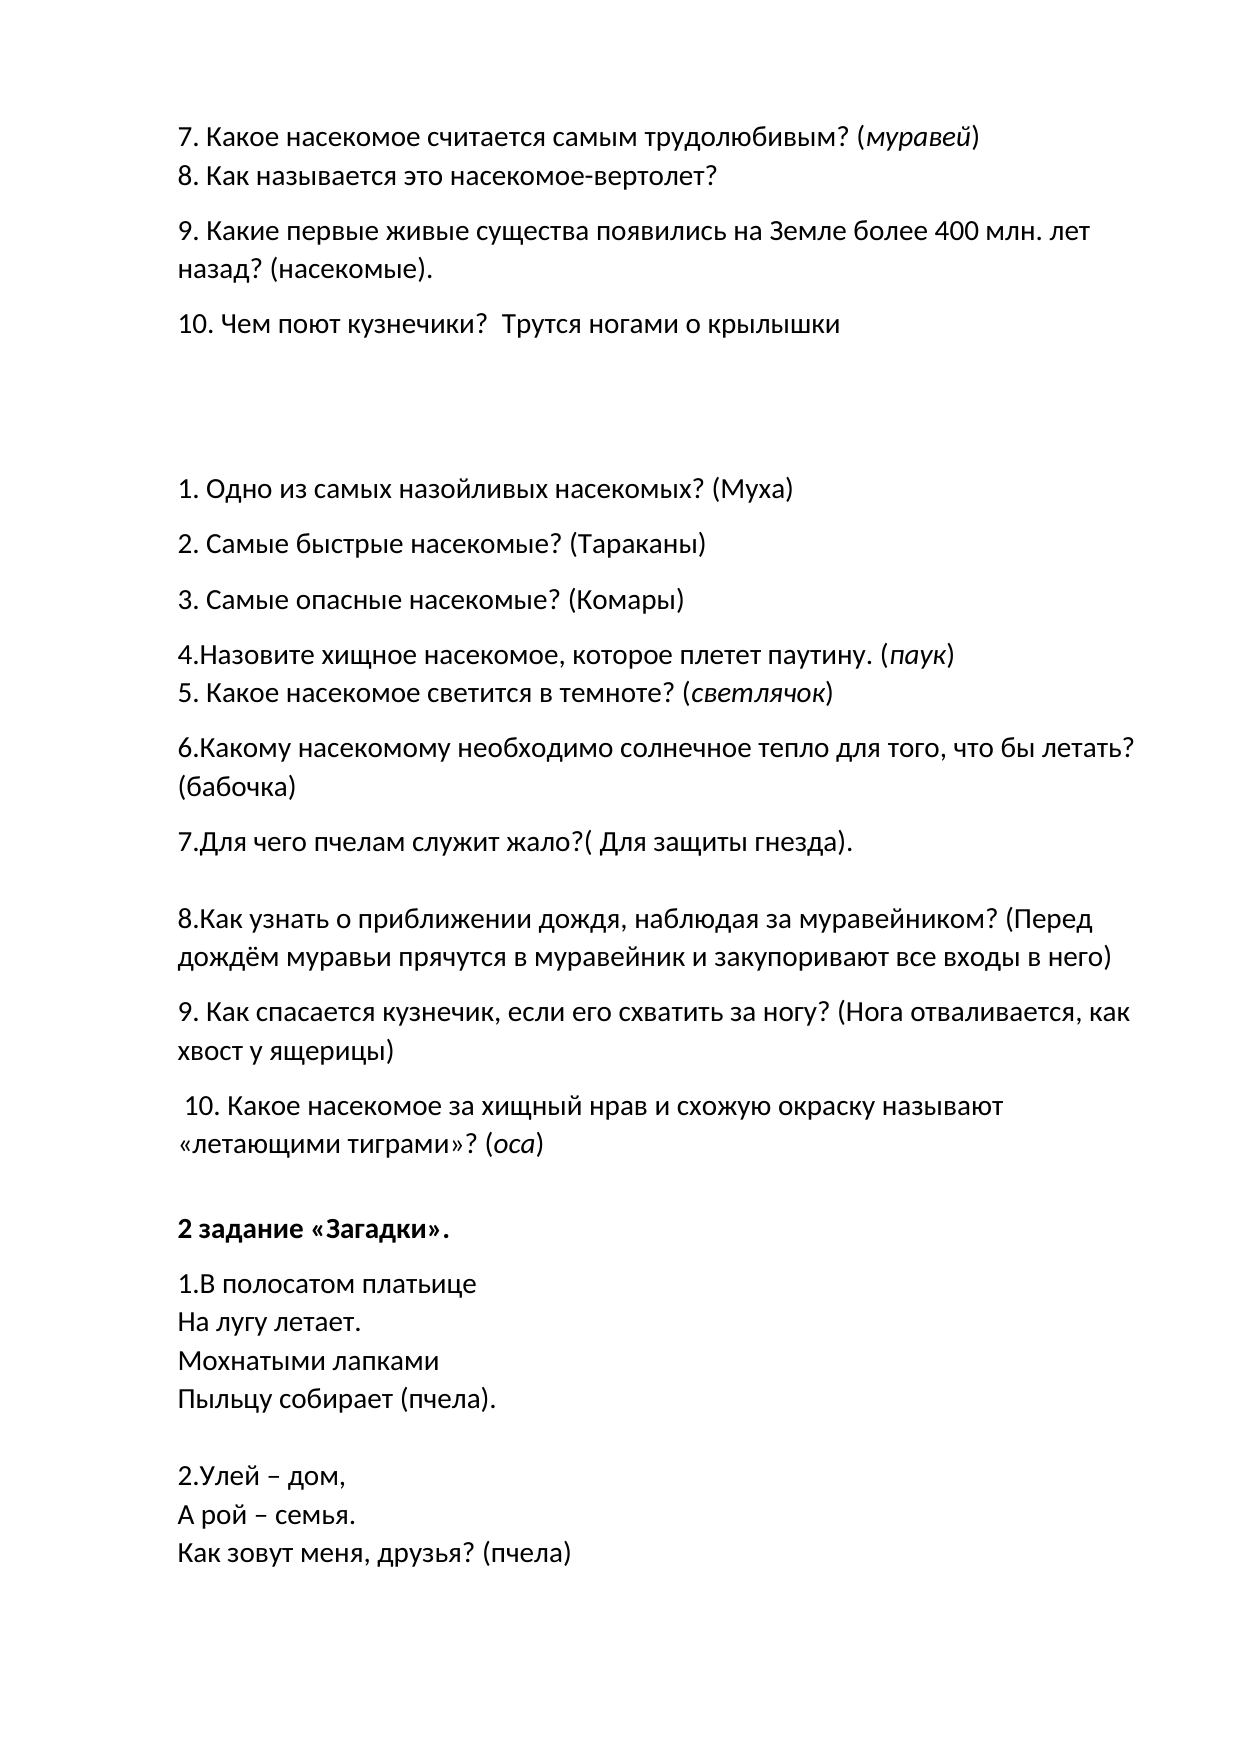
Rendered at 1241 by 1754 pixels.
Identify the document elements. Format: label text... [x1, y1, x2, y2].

text 4.Назовите хищное насекомое, которое плетет паутину. (паук) 5. Какое насекомое светится в темноте? (светлячок) [177, 636, 1152, 710]
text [177, 118, 1152, 192]
text 2. Самые быстрые насекомые? (Тараканы) [177, 526, 1152, 561]
text 1.В полосатом платьице На лугу летает. Мохнатыми лапками Пыльцу собирает (пчела). 2.Улей – дом, А рой – семья. Как зовут меня, друзья? (пчела) [177, 1265, 1152, 1570]
text 1. Одно из самых назойливых насекомых? (Муха) [177, 471, 1152, 506]
text 7.Для чего пчелам служит жало?( Для защиты гнезда). 8.Как узнать о приближении дождя, наблюдая за муравейником? (Перед дождём муравьи прячутся в муравейник и закупоривают все входы в него) [177, 823, 1152, 974]
text 3. Самые опасные насекомые? (Комары) [177, 581, 1152, 616]
text 9. Какие первые живые существа появились на Земле более 400 млн. лет назад? (насекомые). [177, 212, 1152, 286]
text 10. Чем поют кузнечики? Трутся ногами о крылышки [177, 305, 1152, 341]
text 2 задание «Загадки». [177, 1210, 1152, 1246]
text 6.Какому насекомому необходимо солнечное тепло для того, что бы летать?(бабочка) [177, 729, 1152, 803]
text 9. Как спасается кузнечик, если его схватить за ногу? (Нога отваливается, как хвост у ящерицы) [177, 993, 1152, 1067]
text 10. Какое насекомое за хищный нрав и схожую окраску называют «летающими тиграми»? (оса) [177, 1087, 1152, 1191]
